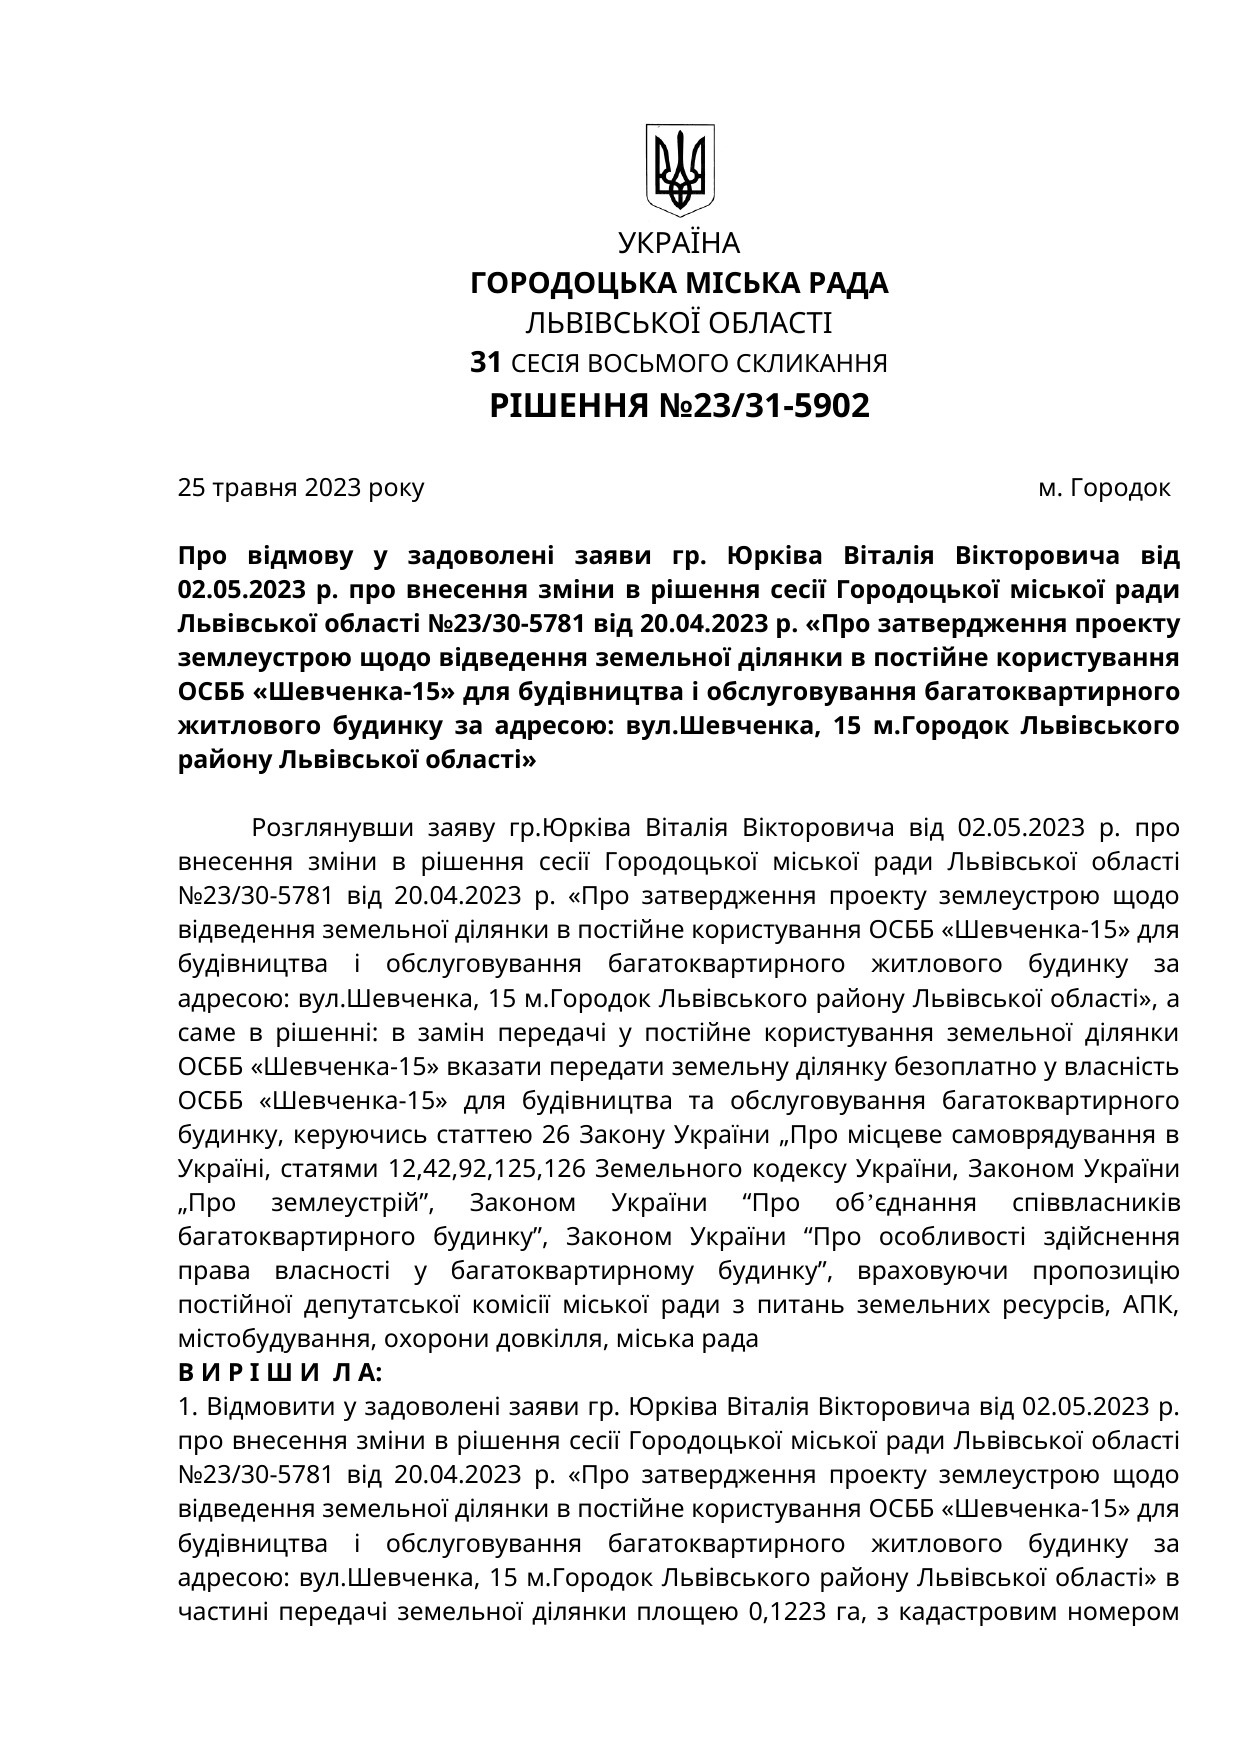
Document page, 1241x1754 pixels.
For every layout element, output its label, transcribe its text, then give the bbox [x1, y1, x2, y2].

text РІШЕННЯ №23/31-5902 [177, 381, 1181, 427]
text ЛЬВІВСЬКОЇ ОБЛАСТІ [177, 302, 1181, 342]
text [177, 1389, 1181, 1627]
text 25 травня 2023 року м. Городок [177, 469, 1181, 503]
text ГОРОДОЦЬКА МІСЬКА РАДА [177, 262, 1181, 302]
text Розглянувши заяву гр.Юрківа Віталія Вікторовича від 02.05.2023 р. про внесення зміни в рішення сесії Городоцької міської ради Львівської області №23/30-5781 від 20.04.2023 р. «Про затвердження проекту землеустрою щодо відведення земельної ділянки в постійне користування ОСББ «Шевченка-15» для будівництва і обслуговування багатоквартирного житлового будинку за адресою: вул.Шевченка, 15 м.Городок Львівського району Львівської області», а саме в рішенні: в замін передачі у постійне користування земельної ділянки ОСББ «Шевченка-15» вказати передати земельну ділянку безоплатно у власність ОСББ «Шевченка-15» для будівництва та обслуговування багатоквартирного будинку, керуючись статтею 26 Закону України „Про місцеве самоврядування в Україні, статями 12,42,92,125,126 Земельного кодексу України, Законом України „Про землеустрій”, Законом України “Про об’єднання співвласників багатоквартирного будинку”, Законом України “Про особливості здійснення права власності у багатоквартирному будинку”, враховуючи пропозицію постійної депутатської комісії міської ради з питань земельних ресурсів, АПК, містобудування, охорони довкілля, міська рада [177, 810, 1181, 1355]
picture [633, 118, 726, 222]
text Про відмову у задоволені заяви гр. Юрківа Віталія Вікторовича від 02.05.2023 р. про внесення зміни в рішення сесії Городоцької міської ради Львівської області №23/30-5781 від 20.04.2023 р. «Про затвердження проекту землеустрою щодо відведення земельної ділянки в постійне користування ОСББ «Шевченка-15» для будівництва і обслуговування багатоквартирного житлового будинку за адресою: вул.Шевченка, 15 м.Городок Львівського району Львівської області» [177, 537, 1181, 776]
text 31 сесія восьмого скликання [177, 342, 1181, 381]
text В И Р І Ш И Л А: [177, 1355, 1181, 1389]
text УКРАЇНА [177, 223, 1181, 262]
